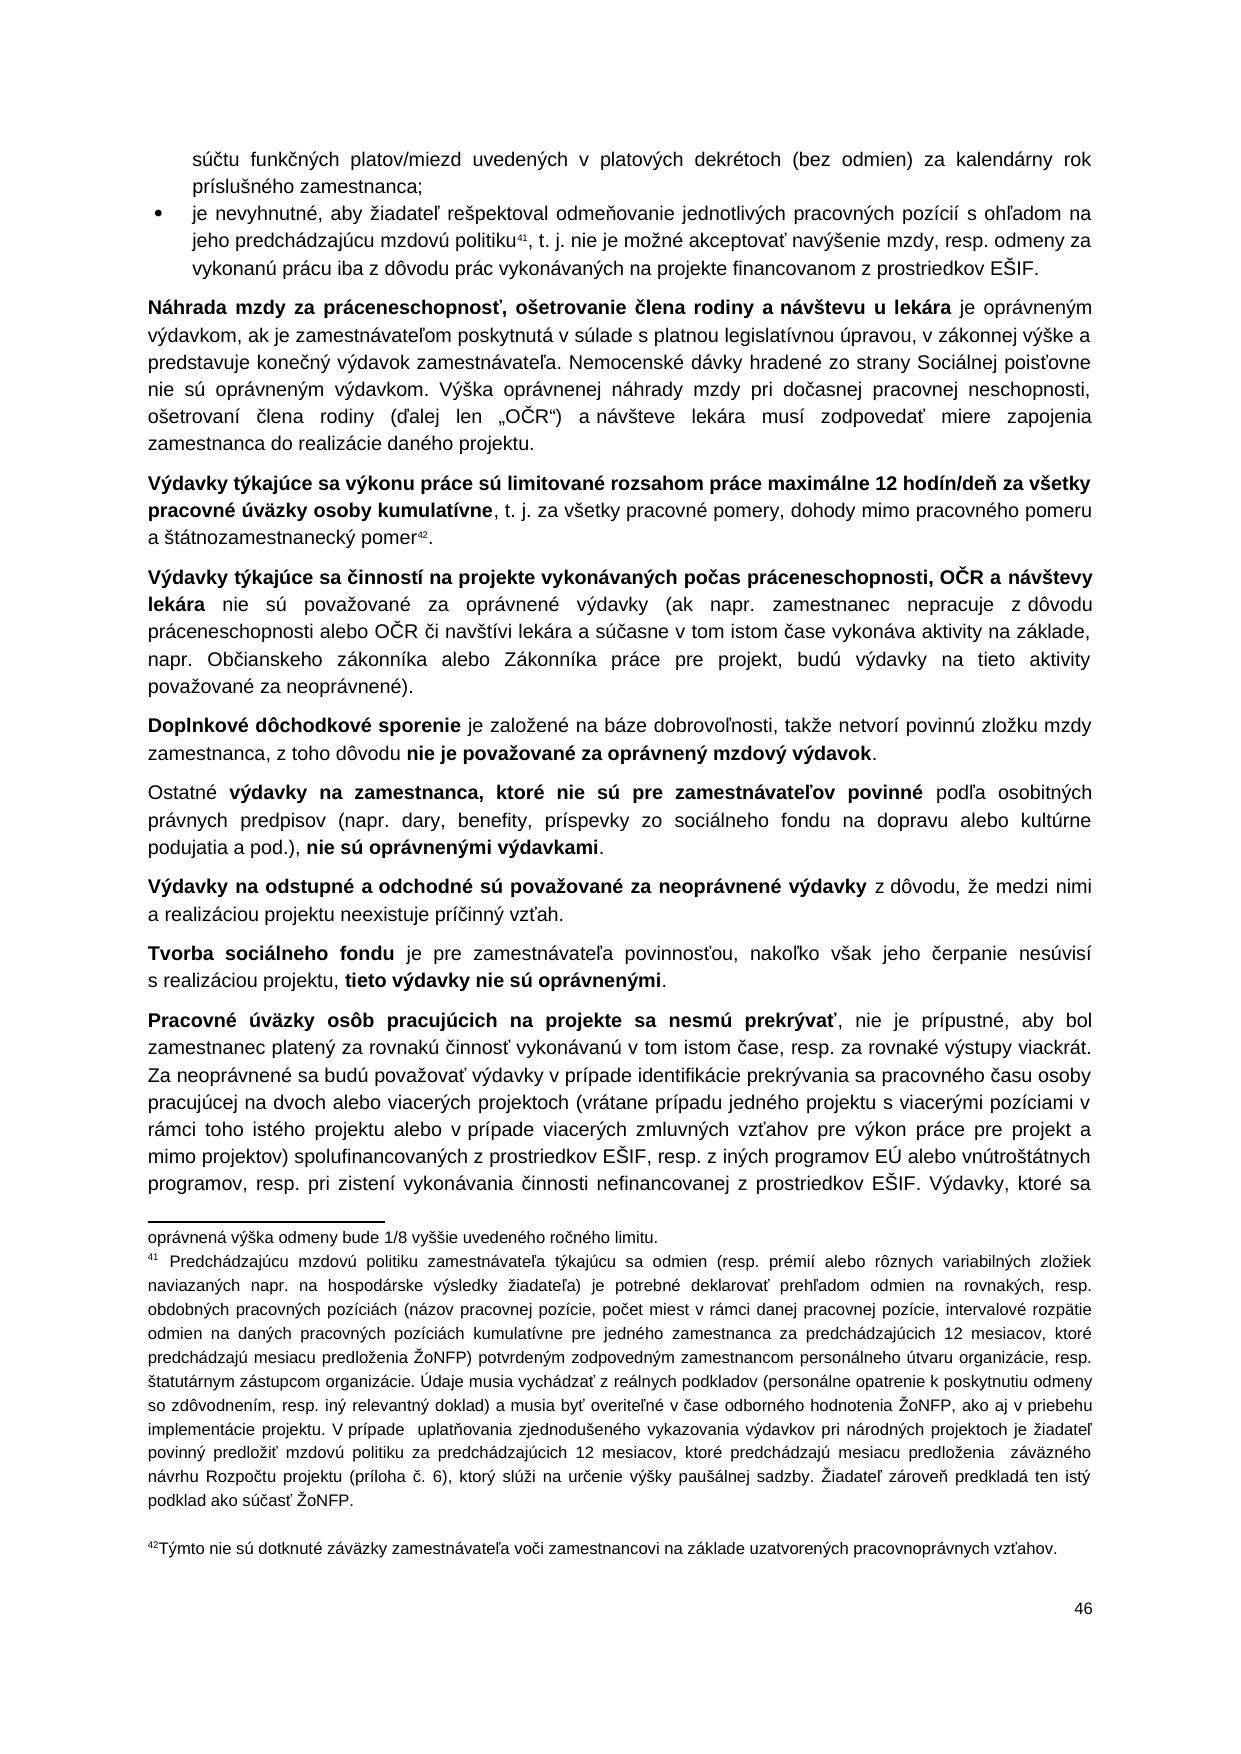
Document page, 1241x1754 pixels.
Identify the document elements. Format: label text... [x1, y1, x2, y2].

text Ostatné výdavky na zamestnanca, ktoré nie sú pre zamestnávateľov povinné podľa osobitných právnych predpisov (napr. dary, benefity, príspevky zo sociálneho fondu na dopravu alebo kultúrne podujatia a pod.), nie sú oprávnenými výdavkami. [148, 781, 1092, 858]
list je nevyhnutné, aby žiadateľ rešpektoval odmeňovanie jednotlivých pracovných pozícií s ohľadom na jeho predchádzajúcu mzdovú politiku, t. j. nie je možné akceptovať navýšenie mzdy, resp. odmeny za vykonanú prácu iba z dôvodu prác vykonávaných na projekte financovanom z prostriedkov EŠIF. [155, 202, 1092, 279]
text Výdavky týkajúce sa výkonu práce sú limitované rozsahom práce maximálne 12 hodín/deň za všetky pracovné úväzky osoby kumulatívne, t. j. za všetky pracovné pomery, dohody mimo pracovného pomeru a štátnozamestnanecký pomer. [148, 472, 1092, 549]
text Pracovné úväzky osôb pracujúcich na projekte sa nesmú prekrývať, nie je prípustné, aby bol zamestnanec platený za rovnakú činnosť vykonávanú v tom istom čase, resp. za rovnaké výstupy viackrát. Za neoprávnené sa budú považovať výdavky v prípade identifikácie prekrývania sa pracovného času osoby pracujúcej na dvoch alebo viacerých projektoch (vrátane prípadu jedného projektu s viacerými pozíciami v rámci toho istého projektu alebo v prípade viacerých zmluvných vzťahov pre výkon práce pre projekt a mimo projektov) spolufinancovaných z prostriedkov EŠIF, resp. z iných programov EÚ alebo vnútroštátnych programov, resp. pri zistení vykonávania činnosti nefinancovanej z prostriedkov EŠIF. Výdavky, ktoré sa vzťahujú na tieto pracovné výkazy budú vylúčené z financovania dotknutého projektu/projektov na úrovni príslušného dňa, pričom nie je podstatné, na základe akého zmluvného vzťahu osoba pracovala. Pri zistení prekrývania sa výdavkov v projekte je RO pre OP EVS oprávnený odstúpiť od zmluvy o NFP. [148, 1009, 1092, 1195]
text Doplnkové dôchodkové sporenie je založené na báze dobrovoľnosti, takže netvorí povinnú zložku mzdy zamestnanca, z toho dôvodu nie je považované za oprávnený mzdový výdavok. [148, 714, 1092, 764]
list výška priznanej mesačnej odmeny je oprávnená maximálne do výšky 30% súčtu funkčných platov/miezd uvedených v platových dekrétoch (bez odmien) za predchádzajúcich 6 mesiacov (vrátane mesiaca, keď je odmena priznaná) za kalendárny rok príslušného zamestnanca, pričom kumulovaná výška priznaných odmien za kalendárny rok je oprávnená maximálne do výšky 30% súčtu funkčných platov/miezd uvedených v platových dekrétoch (bez odmien) za kalendárny rok príslušného zamestnanca; [155, 148, 1092, 198]
text Výdavky na odstupné a odchodné sú považované za neoprávnené výdavky z dôvodu, že medzi nimi a realizáciou projektu neexistuje príčinný vzťah. [148, 875, 1092, 925]
text Tvorba sociálneho fondu je pre zamestnávateľa povinnosťou, nakoľko však jeho čerpanie nesúvisí s realizáciou projektu, tieto výdavky nie sú oprávnenými. [148, 942, 1092, 992]
text Náhrada mzdy za práceneschopnosť, ošetrovanie člena rodiny a návštevu u lekára je oprávneným výdavkom, ak je zamestnávateľom poskytnutá v súlade s platnou legislatívnou úpravou, v zákonnej výške a predstavuje konečný výdavok zamestnávateľa. Nemocenské dávky hradené zo strany Sociálnej poisťovne nie sú oprávneným výdavkom. Výška oprávnenej náhrady mzdy pri dočasnej pracovnej neschopnosti, ošetrovaní člena rodiny (ďalej len „OČR“) a návšteve lekára musí zodpovedať miere zapojenia zamestnanca do realizácie daného projektu. [148, 296, 1092, 455]
text Výdavky týkajúce sa činností na projekte vykonávaných počas práceneschopnosti, OČR a návštevy lekára nie sú považované za oprávnené výdavky (ak napr. zamestnanec nepracuje z dôvodu práceneschopnosti alebo OČR či navštívi lekára a súčasne v tom istom čase vykonáva aktivity na základe, napr. Občianskeho zákonníka alebo Zákonníka práce pre projekt, budú výdavky na tieto aktivity považované za neoprávnené). [148, 566, 1092, 697]
